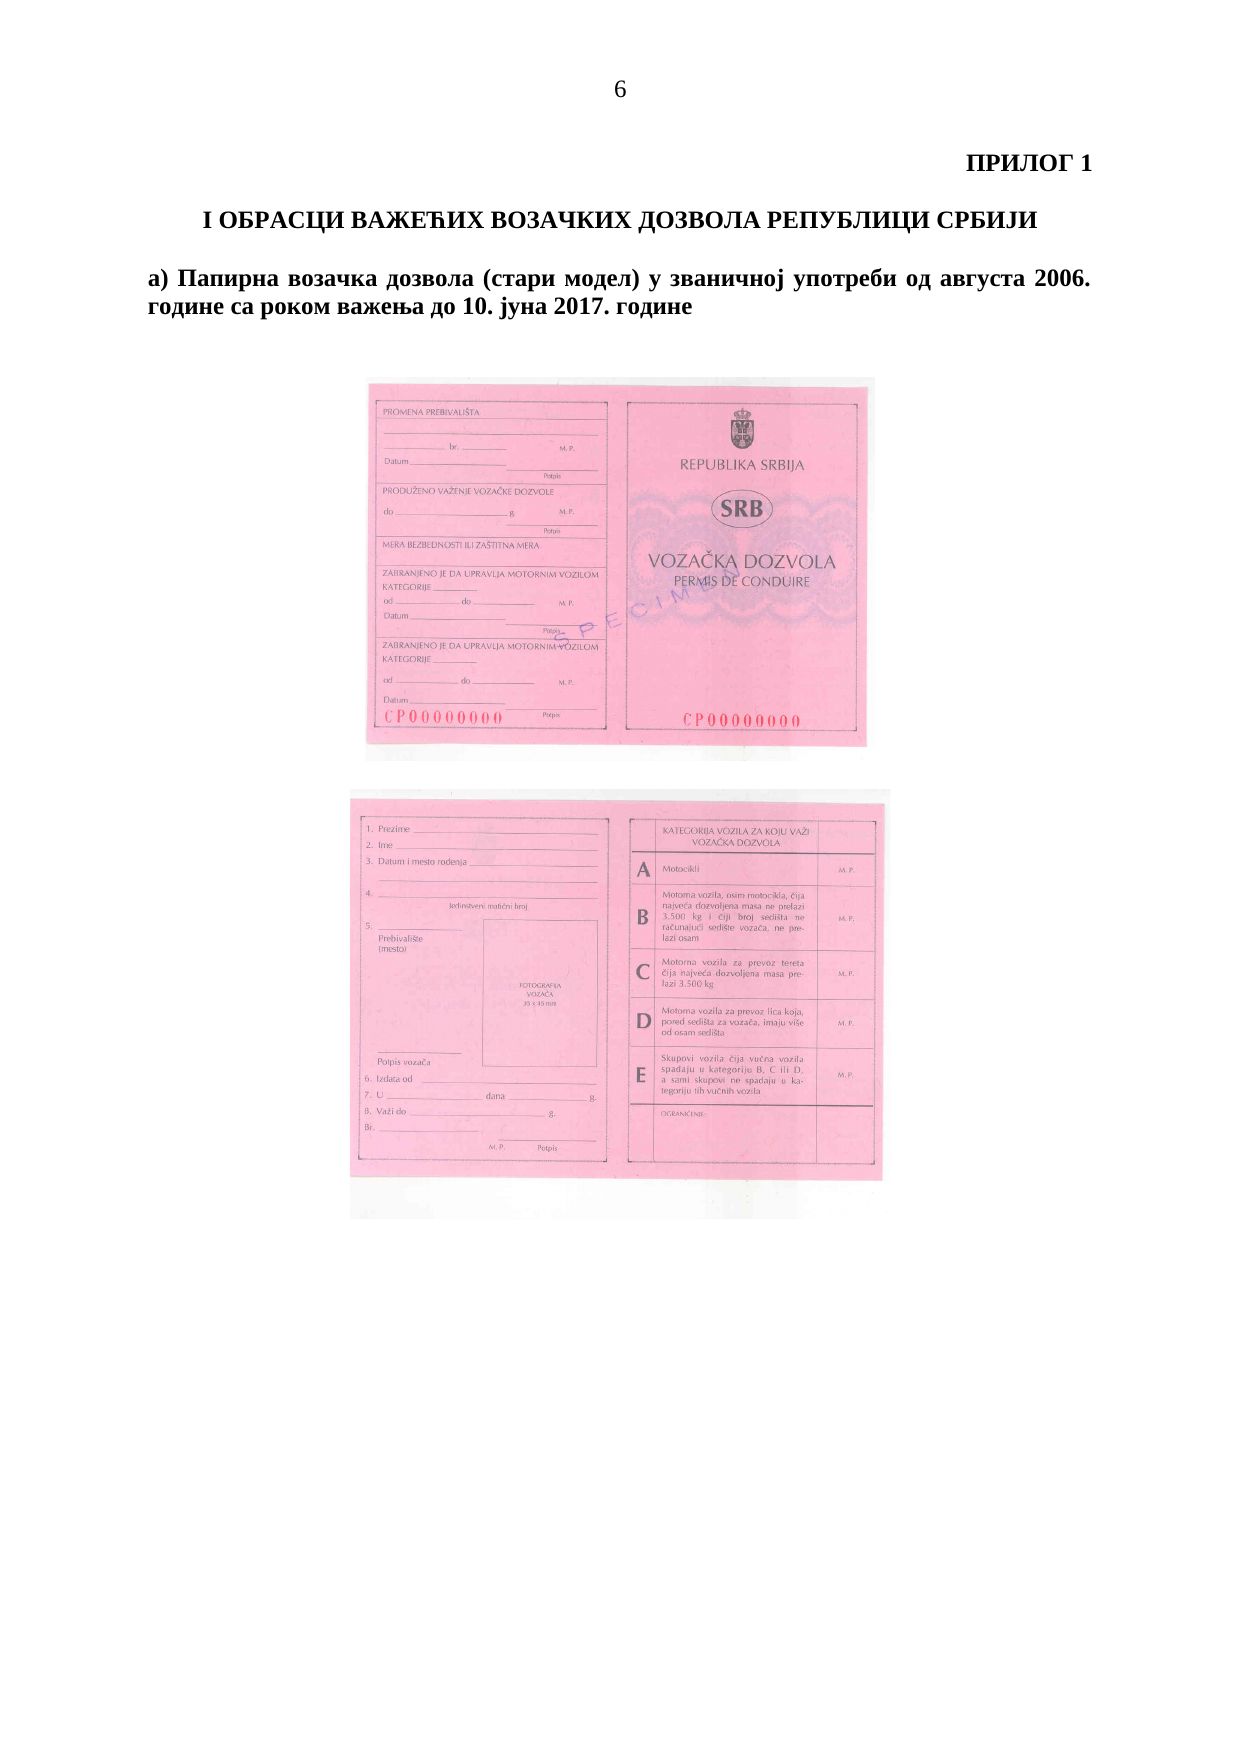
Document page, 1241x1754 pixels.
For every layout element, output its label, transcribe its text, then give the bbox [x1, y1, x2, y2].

text I ОБРАСЦИ ВАЖЕЋИХ ВОЗАЧКИХ ДОЗВОЛА РЕПУБЛИЦИ СРБИЈИ [148, 205, 1092, 234]
picture [365, 377, 875, 761]
text ПРИЛОГ 1 [148, 148, 1092, 176]
picture [349, 789, 891, 1219]
text а) Папирна возачка дозвола (стари модел) у званичној употреби од августа 2006. године са роком важења до 10. јуна 2017. године [148, 263, 1092, 320]
